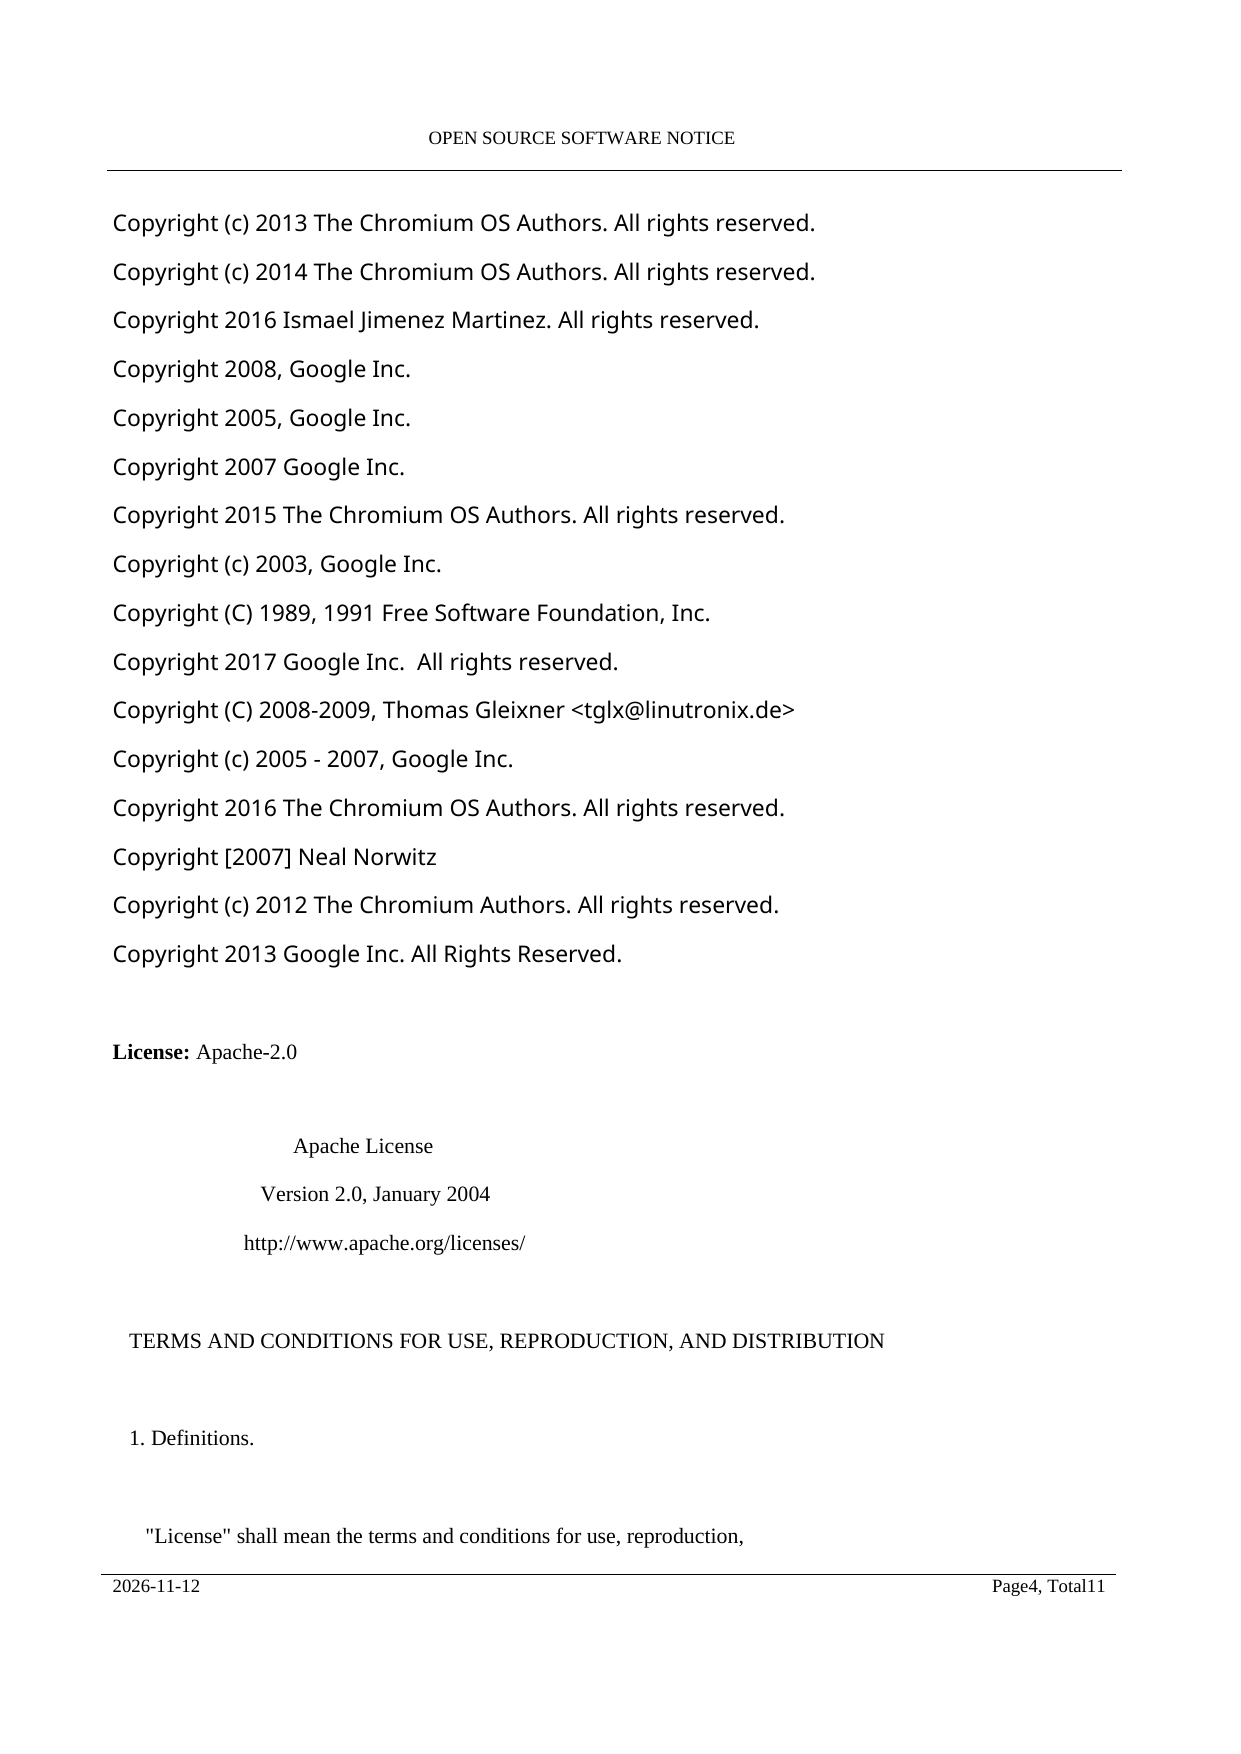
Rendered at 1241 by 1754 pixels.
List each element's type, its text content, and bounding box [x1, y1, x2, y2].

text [112, 1080, 1128, 1551]
text License: Apache-2.0 [112, 1035, 1128, 1068]
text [112, 206, 1128, 1019]
